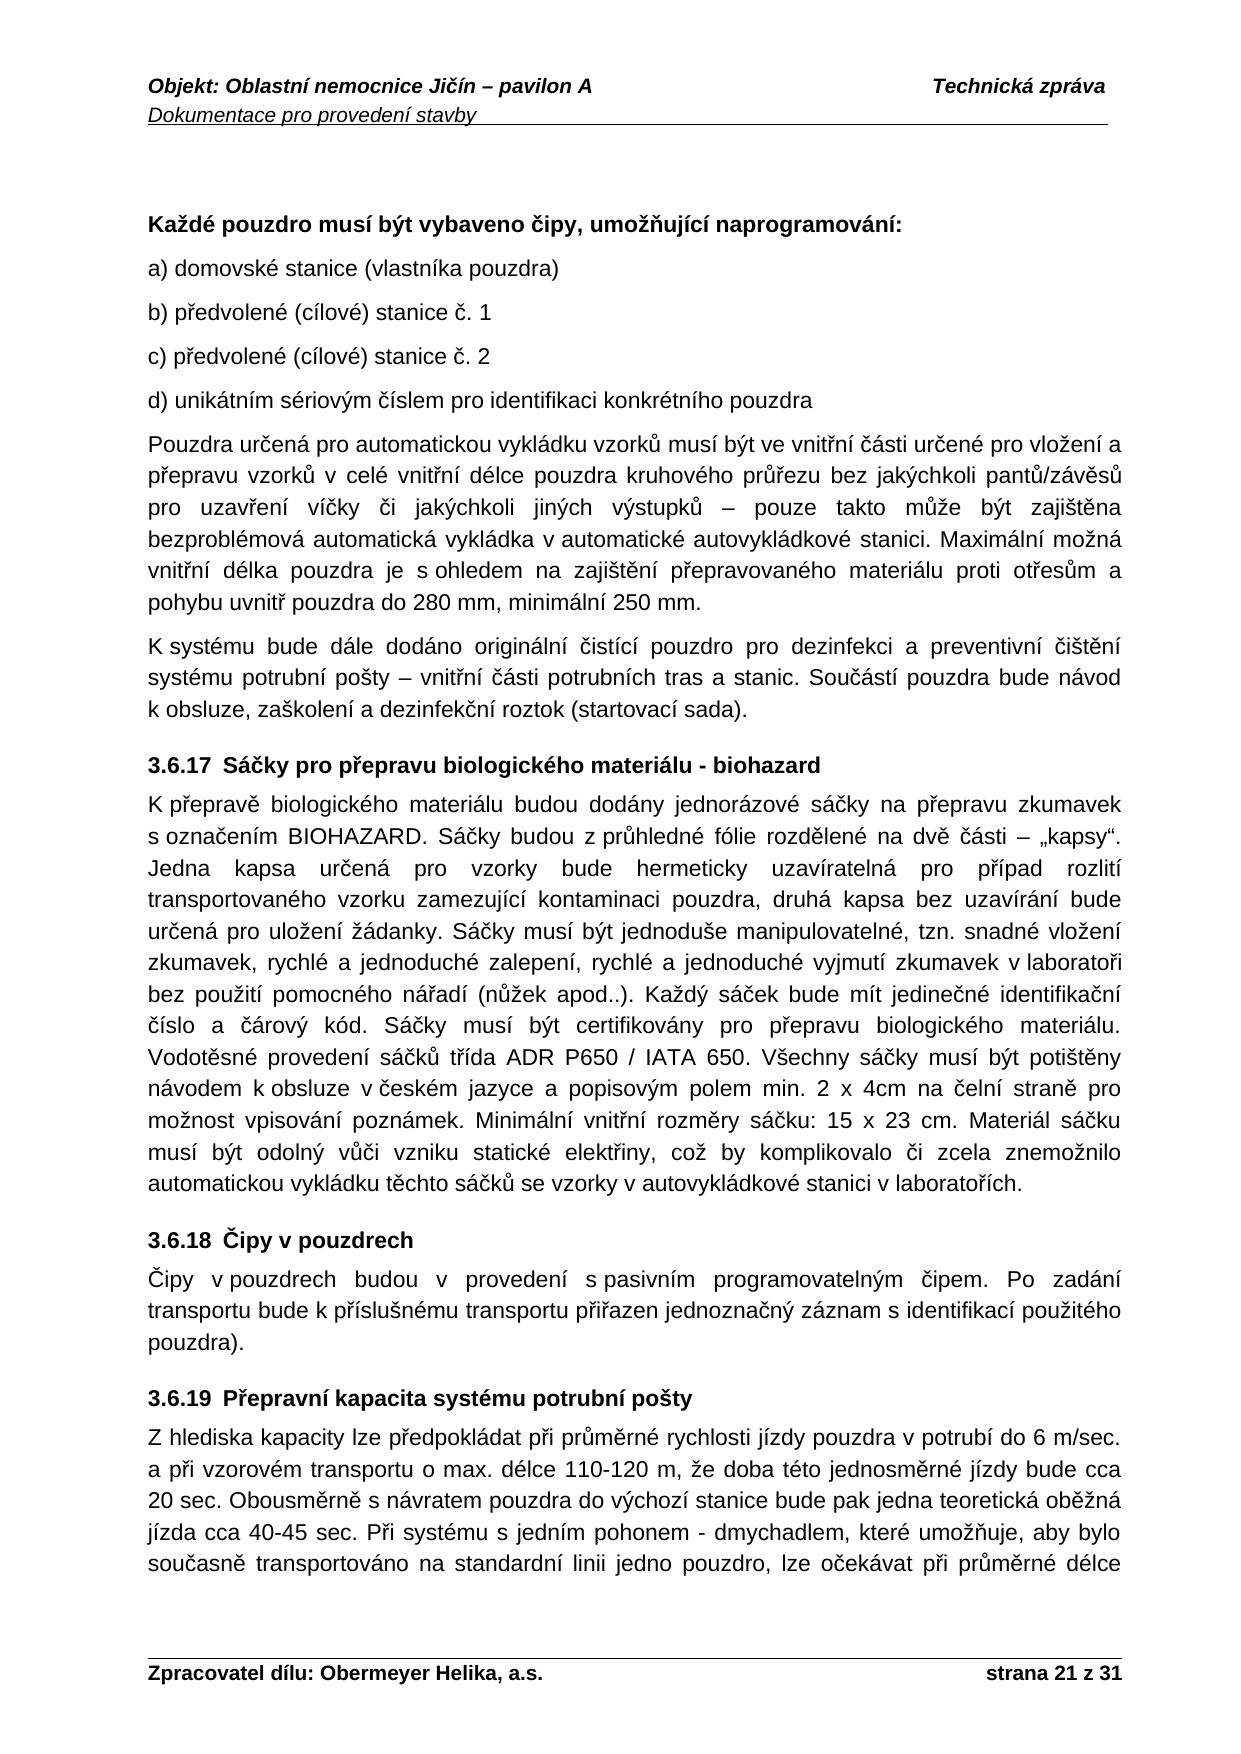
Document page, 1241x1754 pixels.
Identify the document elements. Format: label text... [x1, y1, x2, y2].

text Každé pouzdro musí být vybaveno čipy, umožňující naprogramování: [412, 211, 1122, 237]
text K systému bude dále dodáno originální čistící pouzdro pro dezinfekci a preventivní čištění systému potrubní pošty – vnitřní části potrubních tras a stanic. Součástí pouzdra bude návod k obsluze, zaškolení a dezinfekční roztok (startovací sada). [148, 633, 1122, 722]
text Čipy v pouzdrech budou v provedení s pasivním programovatelným čipem. Po zadání transportu bude k příslušnému transportu přiřazen jednoznačný záznam s identifikací použitého pouzdra). [148, 1266, 1122, 1355]
text a) domovské stanice (vlastníka pouzdra) [148, 255, 1122, 281]
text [148, 1424, 1122, 1577]
text Pouzdra určená pro automatickou vykládku vzorků musí být ve vnitřní části určené pro vložení a přepravu vzorků v celé vnitřní délce pouzdra kruhového průřezu bez jakýchkoli pantů/závěsů pro uzavření víčky či jakýchkoli jiných výstupků – pouze takto může být zajištěna bezproblémová automatická vykládka v automatické autovykládkové stanici. Maximální možná vnitřní délka pouzdra je s ohledem na zajištění přepravovaného materiálu proti otřesům a pohybu uvnitř pouzdra do 280 mm, minimální 250 mm. [148, 431, 1122, 615]
text K přepravě biologického materiálu budou dodány jednorázové sáčky na přepravu zkumavek s označením BIOHAZARD. Sáčky budou z průhledné fólie rozdělené na dvě části – „kapsy“. Jedna kapsa určená pro vzorky bude hermeticky uzavíratelná pro případ rozlití transportovaného vzorku zamezující kontaminaci pouzdra, druhá kapsa bez uzavírání bude určená pro uložení žádanky. Sáčky musí být jednoduše manipulovatelné, tzn. snadné vložení zkumavek, rychlé a jednoduché zalepení, rychlé a jednoduché vyjmutí zkumavek v laboratoři bez použití pomocného nářadí (nůžek apod..). Každý sáček bude mít jedinečné identifikační číslo a čárový kód. Sáčky musí být certifikovány pro přepravu biologického materiálu. Vodotěsné provedení sáčků třída ADR P650 / IATA 650. Všechny sáčky musí být potištěny návodem k obsluze v českém jazyce a popisovým polem min. 2 x 4cm na čelní straně pro možnost vpisování poznámek. Minimální vnitřní rozměry sáčku: 15 x 23 cm. Materiál sáčku musí být odolný vůči vzniku statické elektřiny, což by komplikovalo či zcela znemožnilo automatickou vykládku těchto sáčků se vzorky v autovykládkové stanici v laboratořích. [148, 791, 1122, 1196]
text c) předvolené (cílové) stanice č. 2 [148, 343, 1122, 369]
text d) unikátním sériovým číslem pro identifikaci konkrétního pouzdra [148, 387, 1122, 413]
subtitle Přepravní kapacita systému potrubní pošty [148, 1385, 1122, 1412]
subtitle Sáčky pro přepravu biologického materiálu - biohazard [148, 752, 1122, 779]
subtitle Čipy v pouzdrech [148, 1227, 1122, 1253]
text b) předvolené (cílové) stanice č. 1 [148, 299, 1122, 325]
